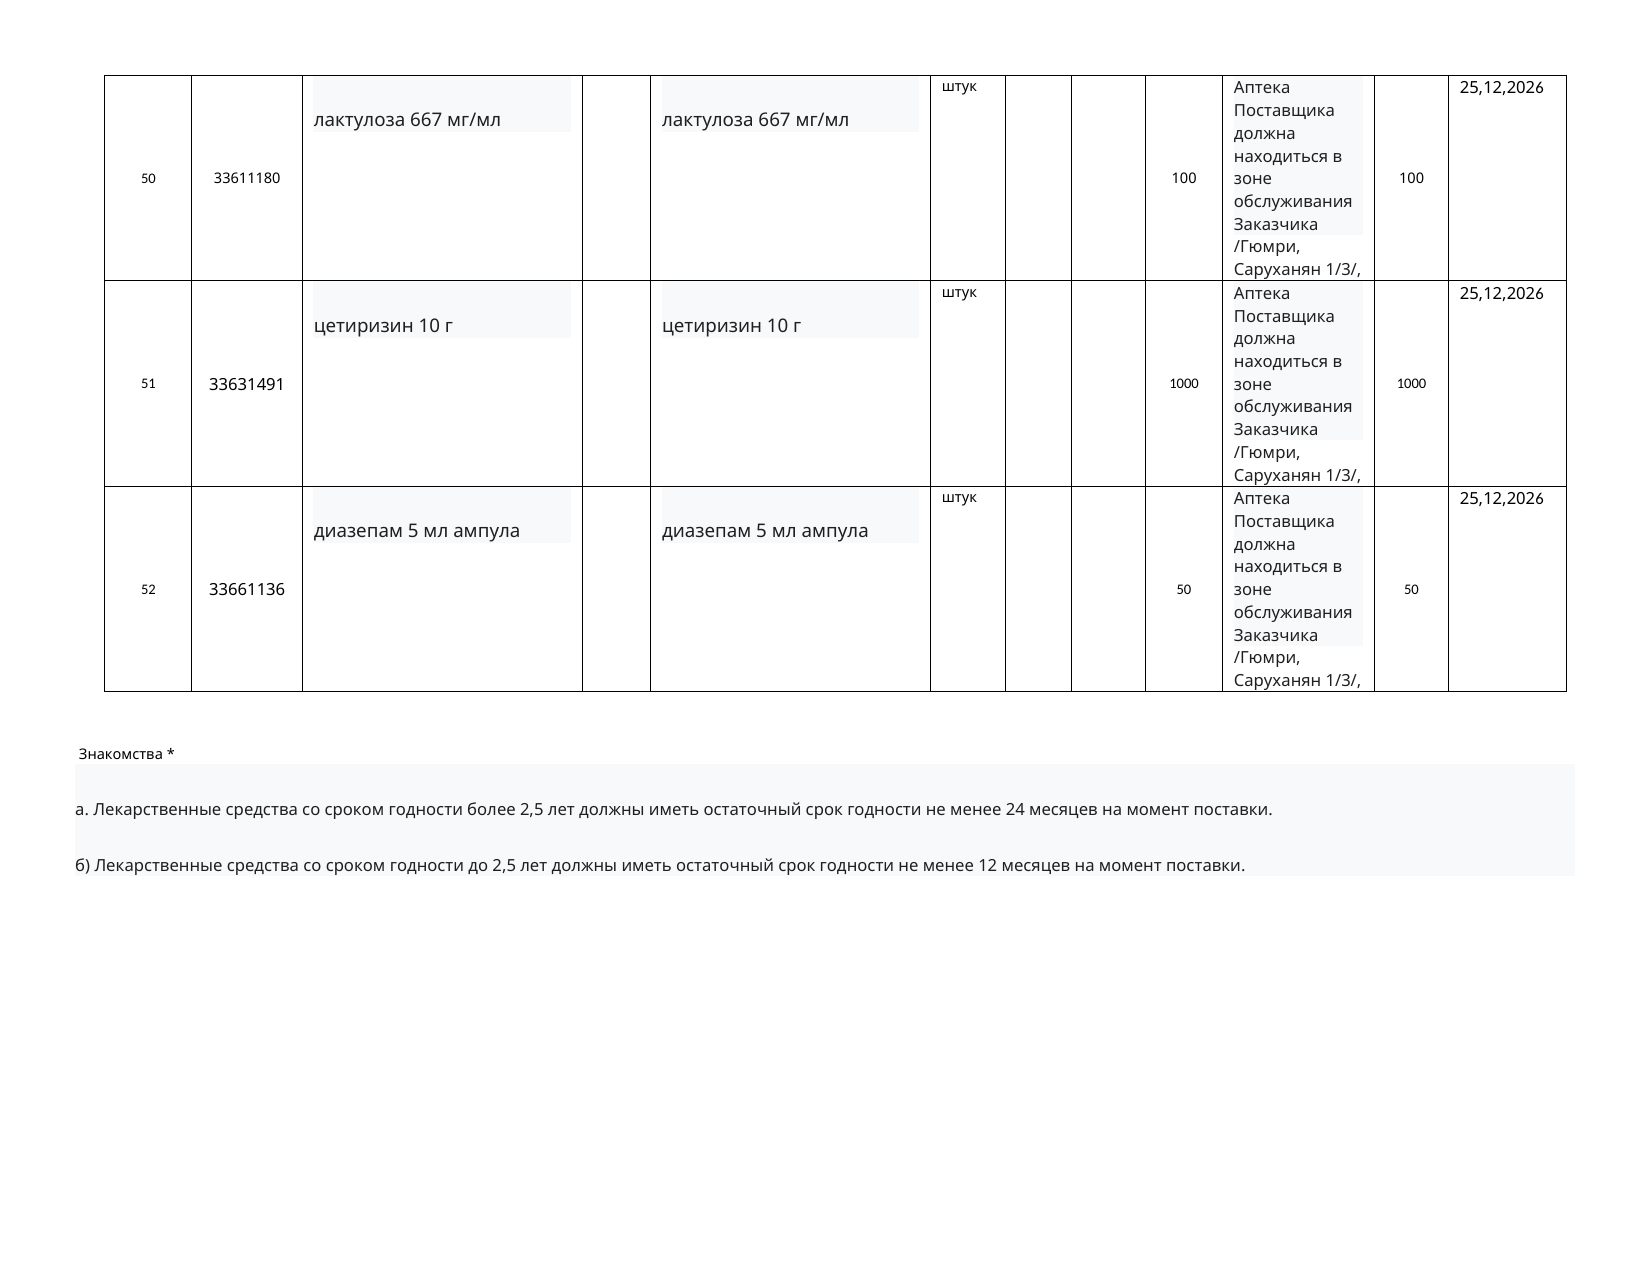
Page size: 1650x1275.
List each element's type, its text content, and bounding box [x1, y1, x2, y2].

table_cell 52 [105, 487, 191, 691]
table_cell 50 [1146, 487, 1222, 691]
table_cell цетиризин 10 г [303, 281, 582, 486]
table_cell 1000 [1375, 281, 1448, 486]
table_cell 33631491 [192, 281, 302, 486]
table_cell 51 [105, 281, 191, 486]
table_cell штук [931, 281, 1005, 486]
text б) Лекарственные средства со сроком годности до 2,5 лет должны иметь остаточный срок годности не менее 12 месяцев на момент поставки. [75, 820, 1575, 876]
table_cell [583, 487, 650, 691]
table_cell [1072, 487, 1145, 691]
table_cell 25,12,2026 [1449, 76, 1566, 280]
table_cell 50 [1375, 487, 1448, 691]
table_cell штук [931, 76, 1005, 280]
table_cell штук [931, 487, 1005, 691]
table_cell 100 [1146, 76, 1222, 280]
table_cell Аптека Поставщика должна находиться в зоне обслуживания Заказчика /Гюмри, Саруханян 1/3/, [1223, 281, 1374, 486]
table_cell лактулоза 667 мг/мл [303, 76, 582, 280]
table_cell 25,12,2026 [1449, 281, 1566, 486]
table_cell 50 [105, 76, 191, 280]
table_cell 25,12,2026 [1449, 487, 1566, 691]
table_cell [1006, 281, 1071, 486]
table_cell [1006, 76, 1071, 280]
table_cell диазепам 5 мл ампула [303, 487, 582, 691]
table_cell [1072, 76, 1145, 280]
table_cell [1223, 76, 1374, 280]
table_cell [1006, 487, 1071, 691]
table_cell 33661136 [192, 487, 302, 691]
text Знакомства * [75, 744, 1575, 764]
table_cell лактулоза 667 мг/мл [651, 76, 930, 280]
text а. Лекарственные средства со сроком годности более 2,5 лет должны иметь остаточный срок годности не менее 24 месяцев на момент поставки. [75, 764, 1575, 820]
table_cell [1072, 281, 1145, 486]
table_cell [583, 281, 650, 486]
table_cell [583, 76, 650, 280]
table_cell цетиризин 10 г [651, 281, 930, 486]
table_cell Аптека Поставщика должна находиться в зоне обслуживания Заказчика /Гюмри, Саруханян 1/3/, [1223, 487, 1374, 691]
table_cell 33611180 [192, 76, 302, 280]
table_cell 100 [1375, 76, 1448, 280]
table_cell диазепам 5 мл ампула [651, 487, 930, 691]
table_cell 1000 [1146, 281, 1222, 486]
